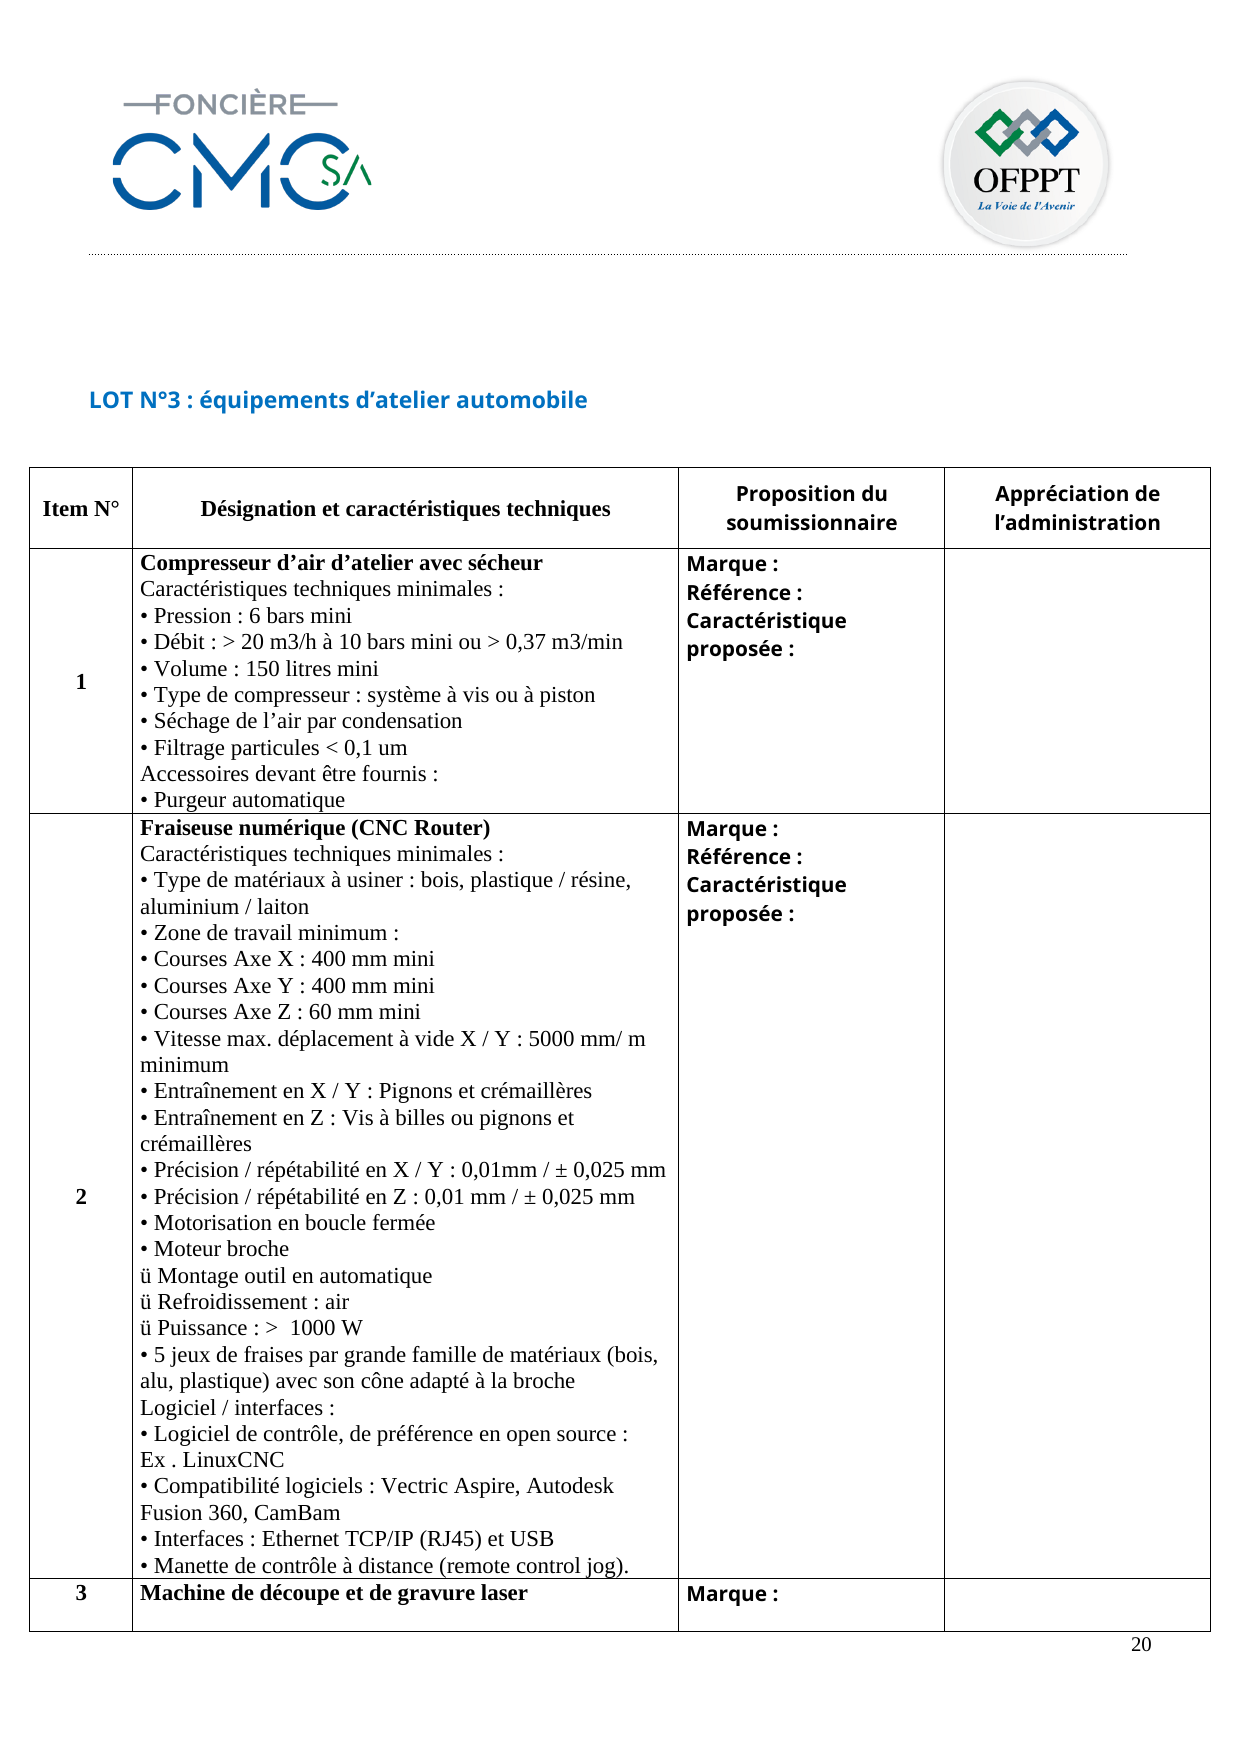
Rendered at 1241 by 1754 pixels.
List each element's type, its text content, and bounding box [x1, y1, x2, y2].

table_cell Marque : Référence : Caractéristique proposée : [679, 549, 944, 813]
table_header Désignation et caractéristiques techniques [133, 468, 678, 548]
picture [935, 73, 1116, 254]
table_cell Fraiseuse numérique (CNC Router) Caractéristiques techniques minimales : • Type de matériaux à usiner : bois, plastique / résine, aluminium / laiton • Zone de travail minimum : • Courses Axe X : 400 mm mini • Courses Axe Y : 400 mm mini • Courses Axe Z : 60 mm mini • Vitesse max. déplacement à vide X / Y : 5000 mm/ m minimum • Entraînement en X / Y : Pignons et crémaillères • Entraînement en Z : Vis à billes ou pignons et crémaillères • Précision / répétabilité en X / Y : 0,01mm / ± 0,025 mm • Précision / répétabilité en Z : 0,01 mm / ± 0,025 mm • Motorisation en boucle fermée • Moteur broche ü Montage outil en automatique ü Refroidissement : air ü Puissance : > 1000 W • 5 jeux de fraises par grande famille de matériaux (bois, alu, plastique) avec son cône adapté à la broche Logiciel / interfaces : • Logiciel de contrôle, de préférence en open source : Ex . LinuxCNC • Compatibilité logiciels : Vectric Aspire, Autodesk Fusion 360, CamBam • Interfaces : Ethernet TCP/IP (RJ45) et USB • Manette de contrôle à distance (remote control jog). [133, 814, 678, 1578]
table_cell Compresseur d’air d’atelier avec sécheur Caractéristiques techniques minimales : • Pression : 6 bars mini • Débit : > 20 m3/h à 10 bars mini ou > 0,37 m3/min • Volume : 150 litres mini • Type de compresseur : système à vis ou à piston • Séchage de l’air par condensation • Filtrage particules < 0,1 um Accessoires devant être fournis : • Purgeur automatique [133, 549, 678, 813]
picture [112, 88, 372, 210]
table_cell Marque : Référence : Caractéristique proposée : [679, 1579, 944, 1631]
table_cell 3 [30, 1579, 132, 1631]
table_cell [945, 1579, 1210, 1631]
table_header Appréciation de l’administration [945, 468, 1210, 548]
table_cell Marque : Référence : Caractéristique proposée : [679, 814, 944, 1578]
table_cell 2 [30, 814, 132, 1578]
text LOT N°3 : équipements d’atelier automobile [89, 384, 1152, 415]
table_header Proposition du soumissionnaire [679, 468, 944, 548]
table_cell [945, 549, 1210, 813]
table_header Item N° [30, 468, 132, 548]
table_cell 1 [30, 549, 132, 813]
table_cell [945, 814, 1210, 1578]
